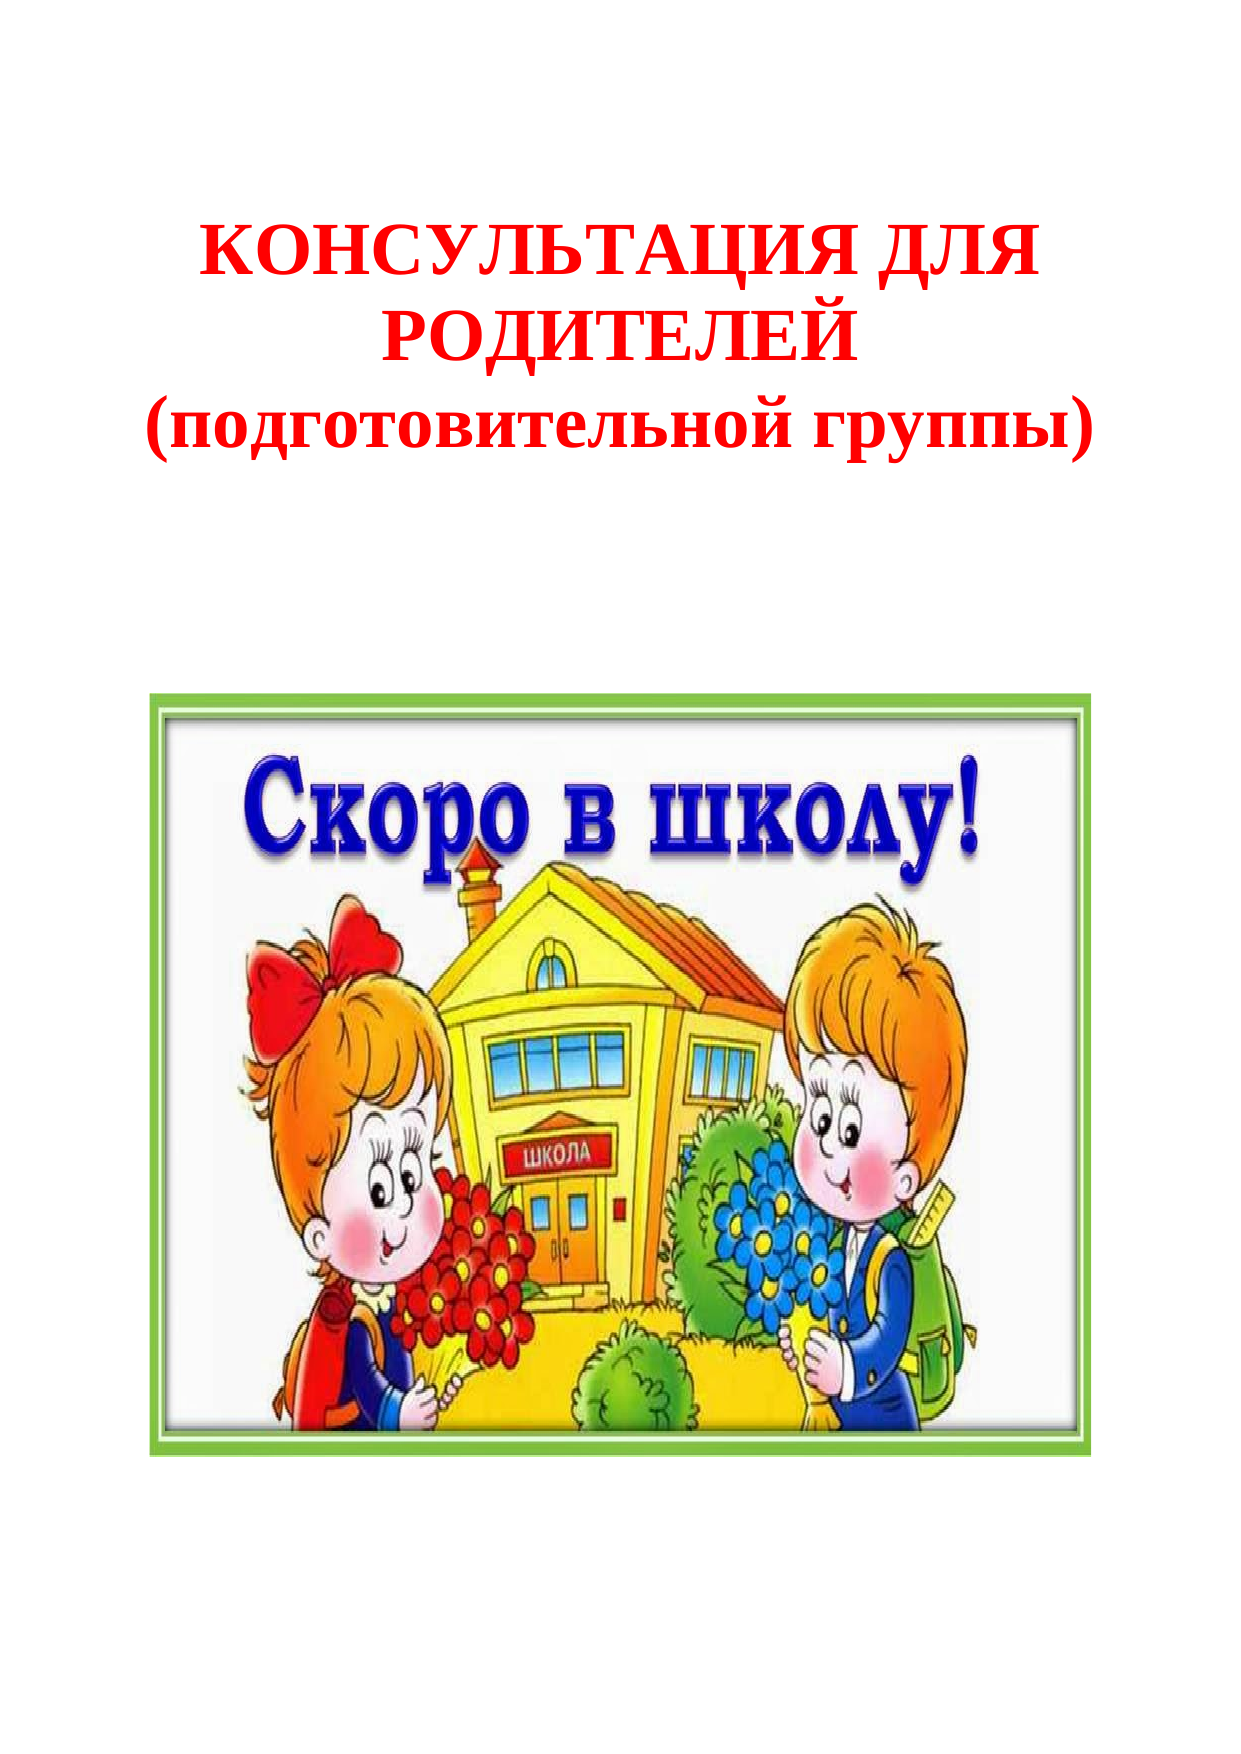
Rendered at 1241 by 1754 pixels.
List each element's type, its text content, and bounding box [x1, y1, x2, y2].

text (подготовительной группы) [118, 377, 1122, 463]
text КОНСУЛЬТАЦИЯ ДЛЯ РОДИТЕЛЕЙ [118, 204, 1122, 377]
picture [149, 693, 1092, 1457]
